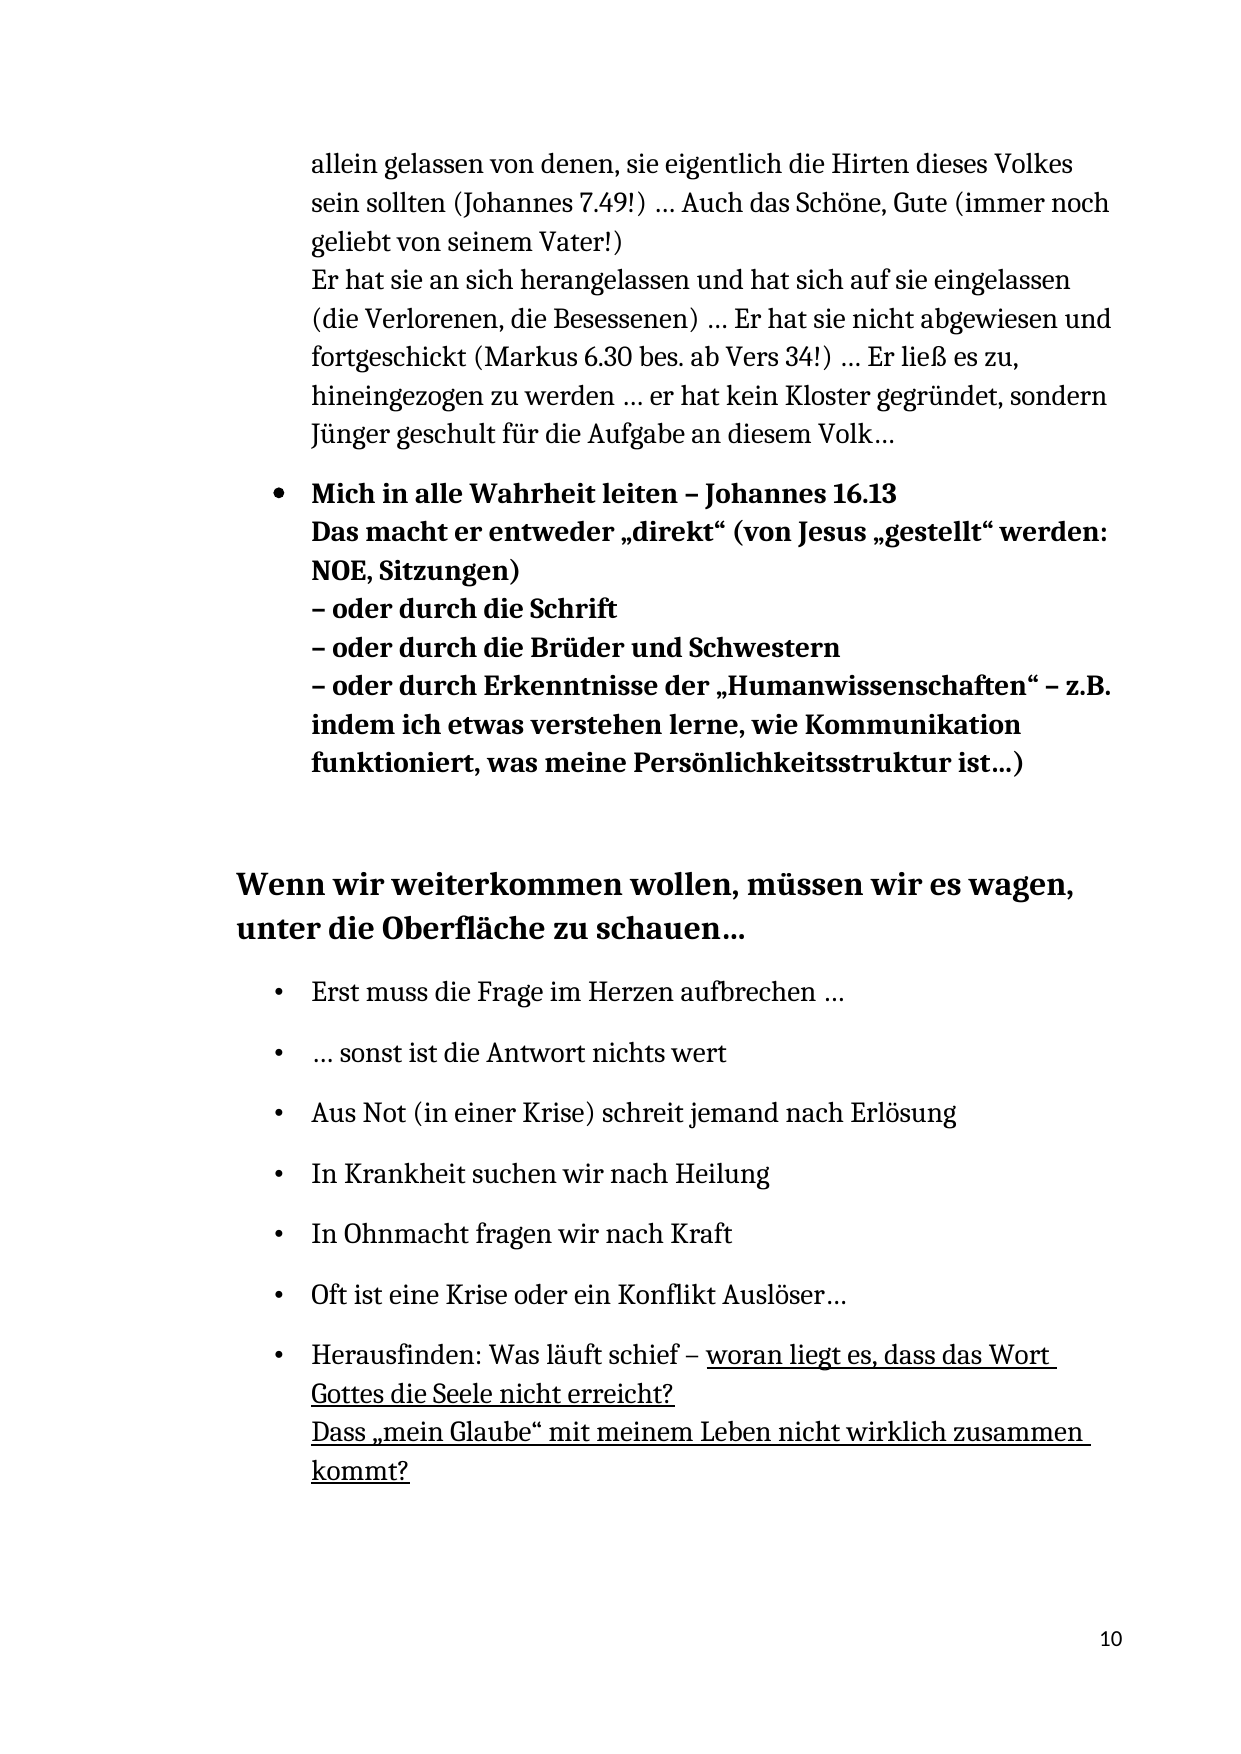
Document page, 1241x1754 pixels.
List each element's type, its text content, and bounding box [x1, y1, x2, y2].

list Erst muss die Frage im Herzen aufbrechen … [274, 974, 1122, 1009]
list … sonst ist die Antwort nichts wert [274, 1035, 1122, 1069]
list Mich in alle Wahrheit leiten – Johannes 16.13 Das macht er entweder „direkt“ (von Jesus „gestellt“ werden: NOE, Sitzungen) – oder durch die Schrift – oder durch die Brüder und Schwestern – oder durch Erkenntnisse der „Humanwissenschaften“ – z.B. indem ich etwas verstehen lerne, wie Kommunikation funktioniert, was meine Persönlichkeitsstruktur ist…) [274, 477, 1122, 780]
list Aus Not (in einer Krise) schreit jemand nach Erlösung [274, 1095, 1122, 1130]
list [274, 148, 1122, 451]
list Herausfinden: Was läuft schief – woran liegt es, dass das Wort Gottes die Seele nicht erreicht? Dass „mein Glaube“ mit meinem Leben nicht wirklich zusammen kommt? [274, 1337, 1122, 1488]
list In Ohnmacht fragen wir nach Kraft [274, 1216, 1122, 1251]
list Oft ist eine Krise oder ein Konflikt Auslöser… [274, 1277, 1122, 1312]
list In Krankheit suchen wir nach Heilung [274, 1156, 1122, 1191]
text Wenn wir weiterkommen wollen, müssen wir es wagen, unter die Oberfläche zu schauen… [236, 865, 1122, 948]
